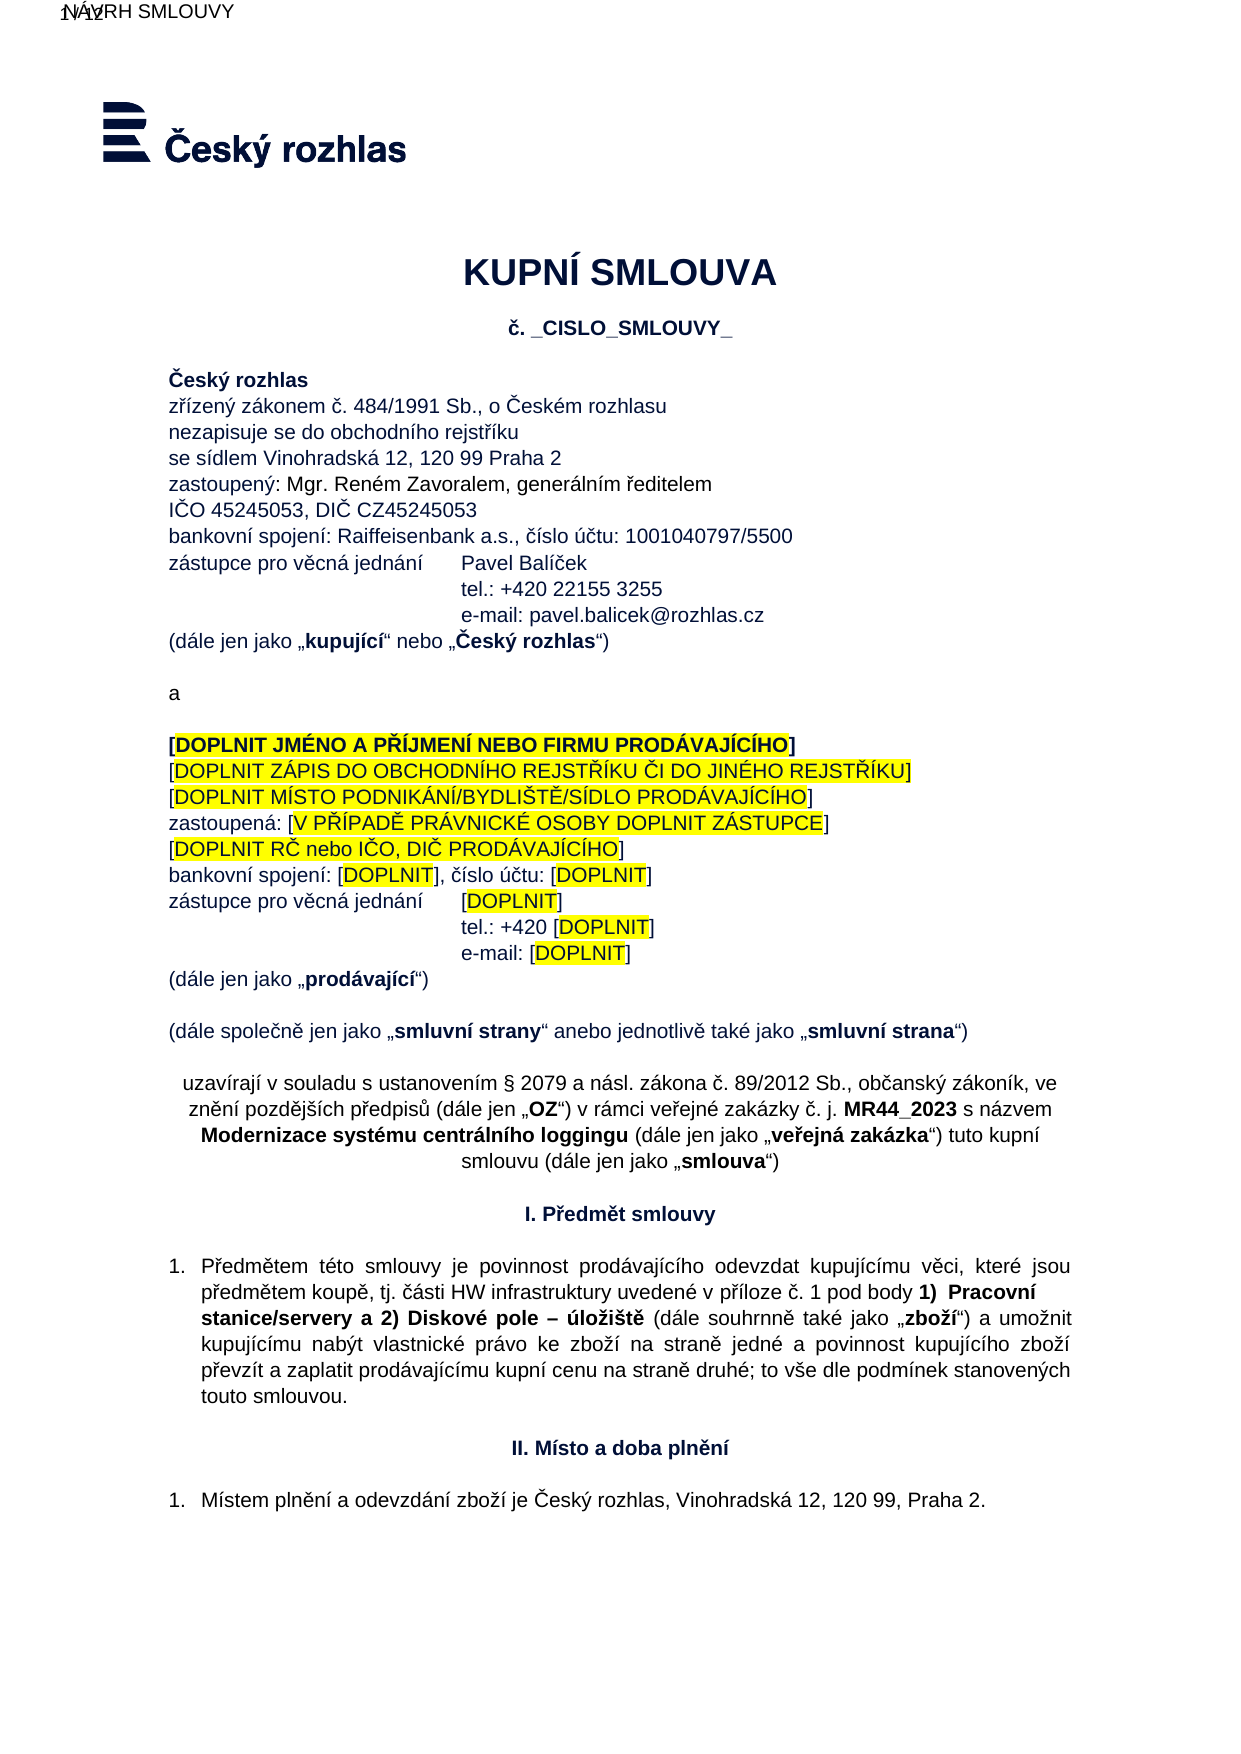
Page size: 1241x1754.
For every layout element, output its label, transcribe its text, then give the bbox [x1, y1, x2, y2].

subtitle Místo a doba plnění [168, 1434, 1072, 1461]
text bankovní spojení: [DOPLNIT], číslo účtu: [DOPLNIT] [168, 862, 1072, 888]
text [DOPLNIT RČ nebo IČO, DIČ PRODÁVAJÍCÍHO] [168, 836, 1072, 862]
list Předmětem této smlouvy je povinnost prodávajícího odevzdat kupujícímu věci, které jsou předmětem koupě, tj. části HW infrastruktury uvedené v příloze č. 1 pod body 1) Pracovní stanice/servery a 2) Diskové pole – úložiště (dále souhrnně také jako „zboží“) a umožnit kupujícímu nabýt vlastnické právo ke zboží na straně jedné a povinnost kupujícího zboží převzít a zaplatit prodávajícímu kupní cenu na straně druhé; to vše dle podmínek stanovených touto smlouvou. [168, 1252, 1072, 1408]
text uzavírají v souladu s ustanovením § 2079 a násl. zákona č. 89/2012 Sb., občanský zákoník, ve znění pozdějších předpisů (dále jen „OZ“) v rámci veřejné zakázky č. j. MR44_2023 s názvem Modernizace systému centrálního loggingu (dále jen jako „veřejná zakázka“) tuto kupní smlouvu (dále jen jako „smlouva“) [168, 1070, 1072, 1174]
text (dále jen jako „prodávající“) [168, 966, 1072, 992]
text (dále společně jen jako „smluvní strany“ anebo jednotlivě také jako „smluvní strana“) [168, 1018, 1072, 1044]
text [DOPLNIT MÍSTO PODNIKÁNÍ/BYDLIŠTĚ/SÍDLO PRODÁVAJÍCÍHO] [168, 783, 1072, 809]
text e-mail: [DOPLNIT] [168, 940, 1072, 966]
text zástupce pro věcná jednání Pavel Balíček [168, 549, 1072, 575]
text se sídlem Vinohradská 12, 120 99 Praha 2 [168, 445, 1072, 471]
text zastoupený: Mgr. Reném Zavoralem, generálním ředitelem [168, 471, 1072, 497]
text a [168, 679, 1072, 705]
text [DOPLNIT JMÉNO A PŘÍJMENÍ NEBO FIRMU PRODÁVAJÍCÍHO] [168, 731, 1072, 757]
text (dále jen jako „kupující“ nebo „Český rozhlas“) [168, 627, 1072, 653]
text IČO 45245053, DIČ CZ45245053 [168, 497, 1072, 523]
text tel.: +420 [DOPLNIT] [168, 914, 1072, 940]
text e-mail: pavel.balicek@rozhlas.cz [168, 601, 1072, 627]
subtitle Předmět smlouvy [168, 1200, 1072, 1226]
text bankovní spojení: Raiffeisenbank a.s., číslo účtu: 1001040797/5500 [168, 523, 1072, 549]
text Český rozhlas [168, 367, 1072, 393]
text zastoupená: [V PŘÍPADĚ PRÁVNICKÉ OSOBY DOPLNIT ZÁSTUPCE] [168, 809, 1072, 836]
text tel.: +420 22155 3255 [168, 575, 1072, 601]
list Místem plnění a odevzdání zboží je Český rozhlas, Vinohradská 12, 120 99, Praha 2. [168, 1487, 1072, 1513]
text č. _CISLO_SMLOUVY_ [168, 315, 1072, 341]
title KUPNÍ SMLOUVA [168, 250, 1072, 294]
text zástupce pro věcná jednání [DOPLNIT] [168, 888, 1072, 914]
text zřízený zákonem č. 484/1991 Sb., o Českém rozhlasu [168, 393, 1072, 419]
text nezapisuje se do obchodního rejstříku [168, 419, 1072, 445]
picture [103, 102, 406, 168]
text [DOPLNIT ZÁPIS DO OBCHODNÍHO REJSTŘÍKU ČI DO JINÉHO REJSTŘÍKU] [168, 757, 1072, 783]
